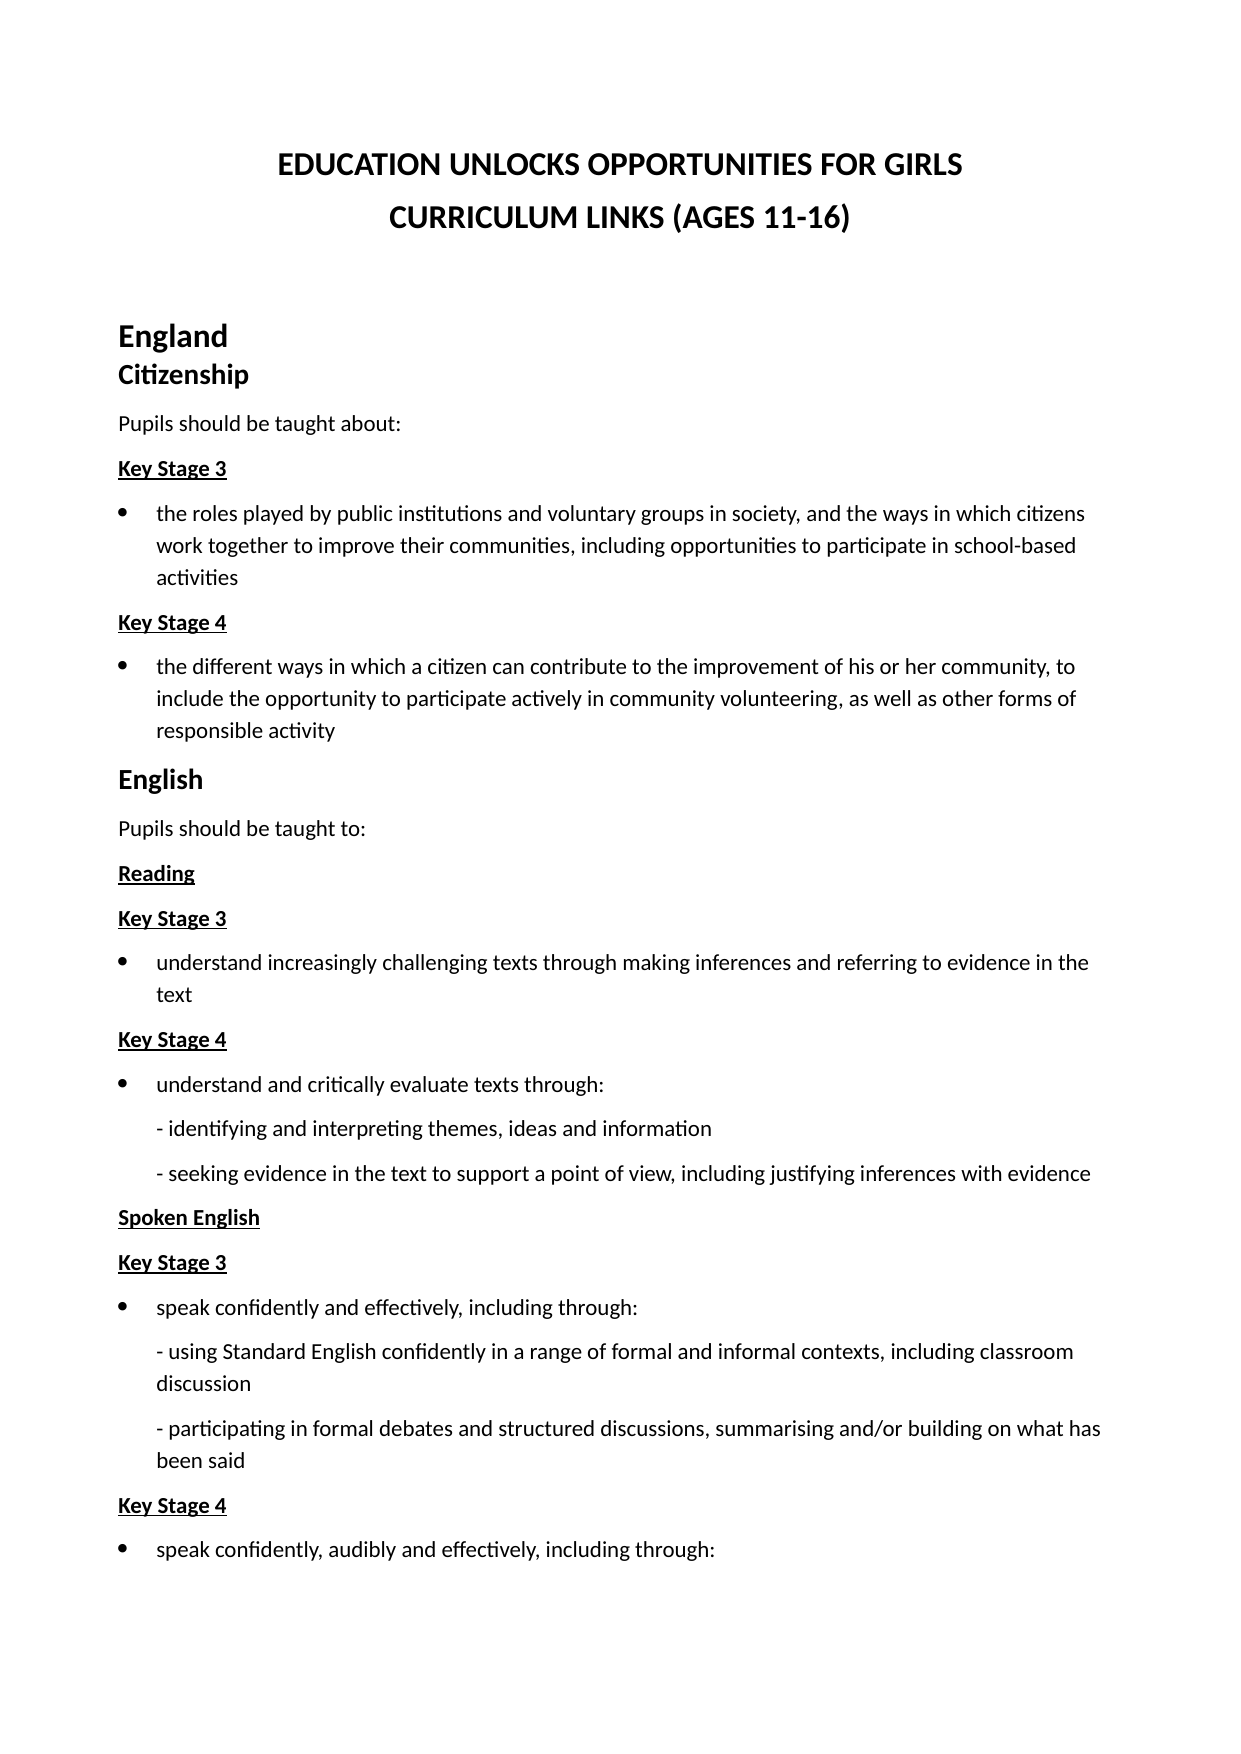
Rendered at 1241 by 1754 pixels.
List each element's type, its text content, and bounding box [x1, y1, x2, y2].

text Pupils should be taught to: [118, 814, 1122, 843]
list speak confidently and effectively, including through: [118, 1293, 1122, 1321]
subtitle EDUCATION UNLOCKS OPPORTUNITIES FOR GIRLS [118, 143, 1122, 184]
text Reading [118, 859, 1122, 887]
text English [118, 761, 1122, 797]
list understand and critically evaluate texts through: [118, 1070, 1122, 1098]
text Key Stage 4 [118, 1025, 1122, 1053]
list speak confidently, audibly and effectively, including through: [118, 1535, 1122, 1563]
list the different ways in which a citizen can contribute to the improvement of his or her community, to include the opportunity to participate actively in community volunteering, as well as other forms of responsible activity [118, 652, 1122, 745]
text - participating in formal debates and structured discussions, summarising and/or building on what has been said [156, 1414, 1122, 1474]
list the roles played by public institutions and voluntary groups in society, and the ways in which citizens work together to improve their communities, including opportunities to participate in school-based activities [118, 499, 1122, 591]
text Key Stage 3 [118, 1248, 1122, 1276]
text Key Stage 3 [118, 454, 1122, 482]
text - seeking evidence in the text to support a point of view, including justifying inferences with evidence [156, 1159, 1122, 1187]
text Key Stage 3 [118, 904, 1122, 932]
text Spoken English [118, 1203, 1122, 1231]
text Key Stage 4 [118, 1491, 1122, 1519]
list understand increasingly challenging texts through making inferences and referring to evidence in the text [118, 948, 1122, 1008]
text Key Stage 4 [118, 608, 1122, 636]
subtitle England [118, 316, 1122, 356]
text CURRICULUM LINKS (AGES 11-16) [118, 196, 1122, 237]
text Citizenship [118, 356, 1122, 392]
text - identifying and interpreting themes, ideas and information [156, 1114, 1122, 1142]
text Pupils should be taught about: [118, 409, 1122, 438]
text - using Standard English confidently in a range of formal and informal contexts, including classroom discussion [156, 1337, 1122, 1397]
